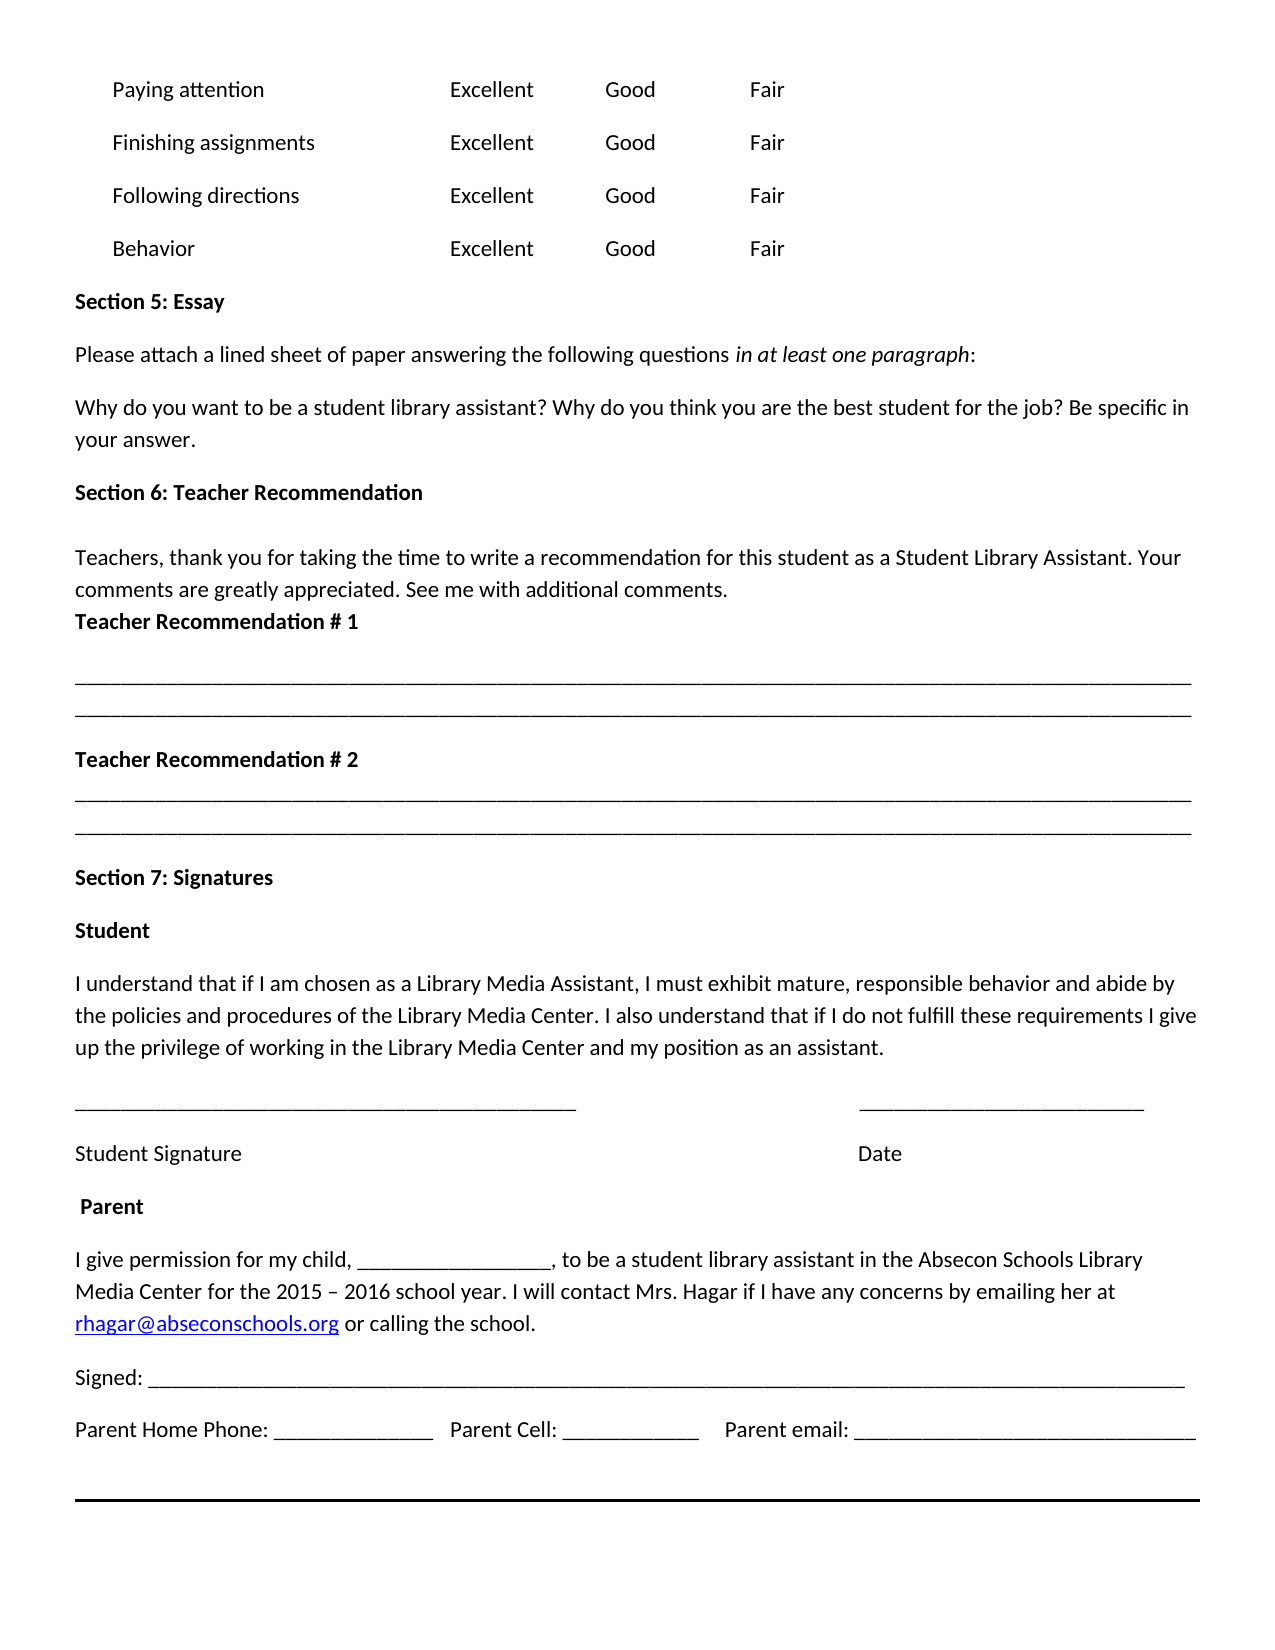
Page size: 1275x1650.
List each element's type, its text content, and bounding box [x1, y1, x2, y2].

text Section 6: Teacher Recommendation Teachers, thank you for taking the time to write a recommendation for this student as a Student Library Assistant. Your comments are greatly appreciated. See me with additional comments. Teacher Recommendation # 1 [75, 478, 1200, 635]
text ____________________________________________________________________________________________________________________________________________________________________________________________________ [75, 660, 1200, 720]
text ____________________________________________ _________________________ [75, 1086, 1200, 1114]
text Why do you want to be a student library assistant? Why do you think you are the best student for the job? Be specific in your answer. [75, 393, 1200, 453]
text I understand that if I am chosen as a Library Media Assistant, I must exhibit mature, responsible behavior and abide by the policies and procedures of the Library Media Center. I also understand that if I do not fulfill these requirements I give up the privilege of working in the Library Media Center and my position as an assistant. [75, 969, 1200, 1061]
text Parent [75, 1192, 1200, 1220]
text Student Signature Date [75, 1139, 1200, 1167]
text Teacher Recommendation # 2 ____________________________________________________________________________________________________________________________________________________________________________________________________ [75, 745, 1200, 838]
text Student [75, 916, 1200, 944]
text Paying attention Excellent Good Fair [112, 75, 1200, 103]
text Following directions Excellent Good Fair [112, 181, 1200, 209]
text Section 7: Signatures [75, 863, 1200, 891]
text Signed: ___________________________________________________________________________________________ [75, 1363, 1200, 1391]
text Parent Home Phone: ______________ Parent Cell: ____________ Parent email: ______________________________ [75, 1416, 1200, 1444]
text I give permission for my child, _________________, to be a student library assistant in the Absecon Schools Library Media Center for the 2015 – 2016 school year. I will contact Mrs. Hagar if I have any concerns by emailing her at rhagar@abseconschools.org or calling the school. [75, 1245, 1200, 1338]
text Please attach a lined sheet of paper answering the following questions in at least one paragraph: [75, 340, 1200, 368]
text Behavior Excellent Good Fair [112, 234, 1200, 262]
text Section 5: Essay [75, 287, 1200, 315]
text Finishing assignments Excellent Good Fair [112, 128, 1200, 156]
